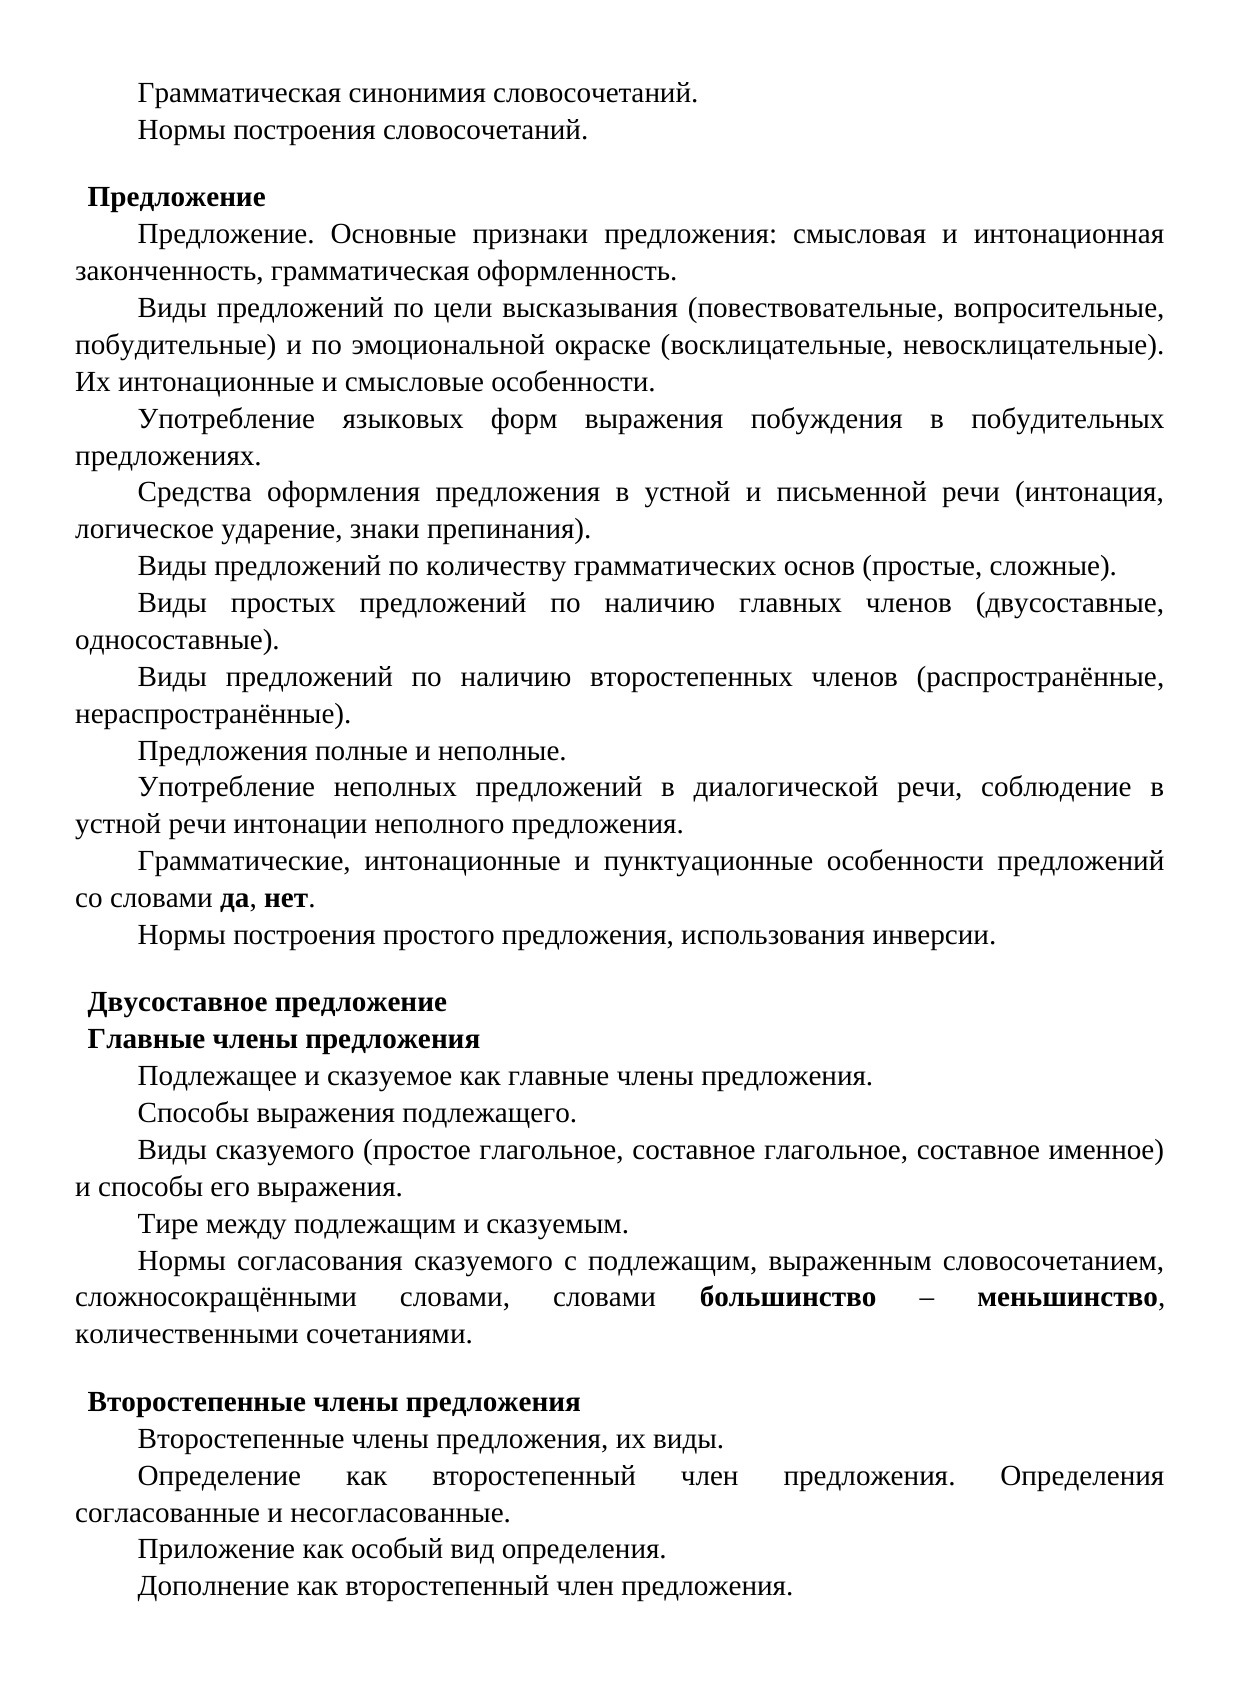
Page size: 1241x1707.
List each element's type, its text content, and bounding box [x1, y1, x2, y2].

text Употребление языковых форм выражения побуждения в побудительных предложениях. [75, 401, 1165, 471]
text Предложения полные и неполные. [75, 733, 1165, 766]
text Виды предложений по количеству грамматических основ (простые, сложные). [75, 548, 1165, 582]
text Нормы построения простого предложения, использования инверсии. [75, 917, 1165, 951]
text Определение как второстепенный член предложения. Определения согласованные и несогласованные. [75, 1458, 1165, 1528]
text Тире между подлежащим и сказуемым. [75, 1206, 1165, 1239]
text Способы выражения подлежащего. [75, 1095, 1165, 1129]
text Дополнение как второстепенный член предложения. [75, 1568, 1165, 1602]
text Главные члены предложения [87, 1021, 1165, 1055]
text Двусоставное предложение [87, 984, 1165, 1018]
text Нормы построения словосочетаний. [75, 112, 1165, 145]
text Предложение [87, 179, 1165, 213]
text Грамматические, интонационные и пунктуационные особенности предложений со словами да, нет. [75, 843, 1165, 914]
text Подлежащее и сказуемое как главные члены предложения. [75, 1058, 1165, 1092]
text Средства оформления предложения в устной и письменной речи (интонация, логическое ударение, знаки препинания). [75, 474, 1165, 545]
text Виды предложений по наличию второстепенных членов (распространённые, нераспространённые). [75, 659, 1165, 729]
text Виды простых предложений по наличию главных членов (двусоставные, односоставные). [75, 585, 1165, 656]
text Второстепенные члены предложения, их виды. [75, 1421, 1165, 1454]
text Предложение. Основные признаки предложения: смысловая и интонационная законченность, грамматическая оформленность. [75, 216, 1165, 287]
text Второстепенные члены предложения [87, 1384, 1165, 1418]
text Приложение как особый вид определения. [75, 1532, 1165, 1565]
text Виды сказуемого (простое глагольное, составное глагольное, составное именное) и способы его выражения. [75, 1132, 1165, 1202]
text Грамматическая синонимия словосочетаний. [75, 75, 1165, 108]
text Виды предложений по цели высказывания (повествовательные, вопросительные, побудительные) и по эмоциональной окраске (восклицательные, невосклицательные). Их интонационные и смысловые особенности. [75, 290, 1165, 397]
text Употребление неполных предложений в диалогической речи, соблюдение в устной речи интонации неполного предложения. [75, 769, 1165, 840]
text Нормы согласования сказуемого с подлежащим, выраженным словосочетанием, сложносокращёнными словами, словами большинство – меньшинство, количественными сочетаниями. [75, 1243, 1165, 1350]
